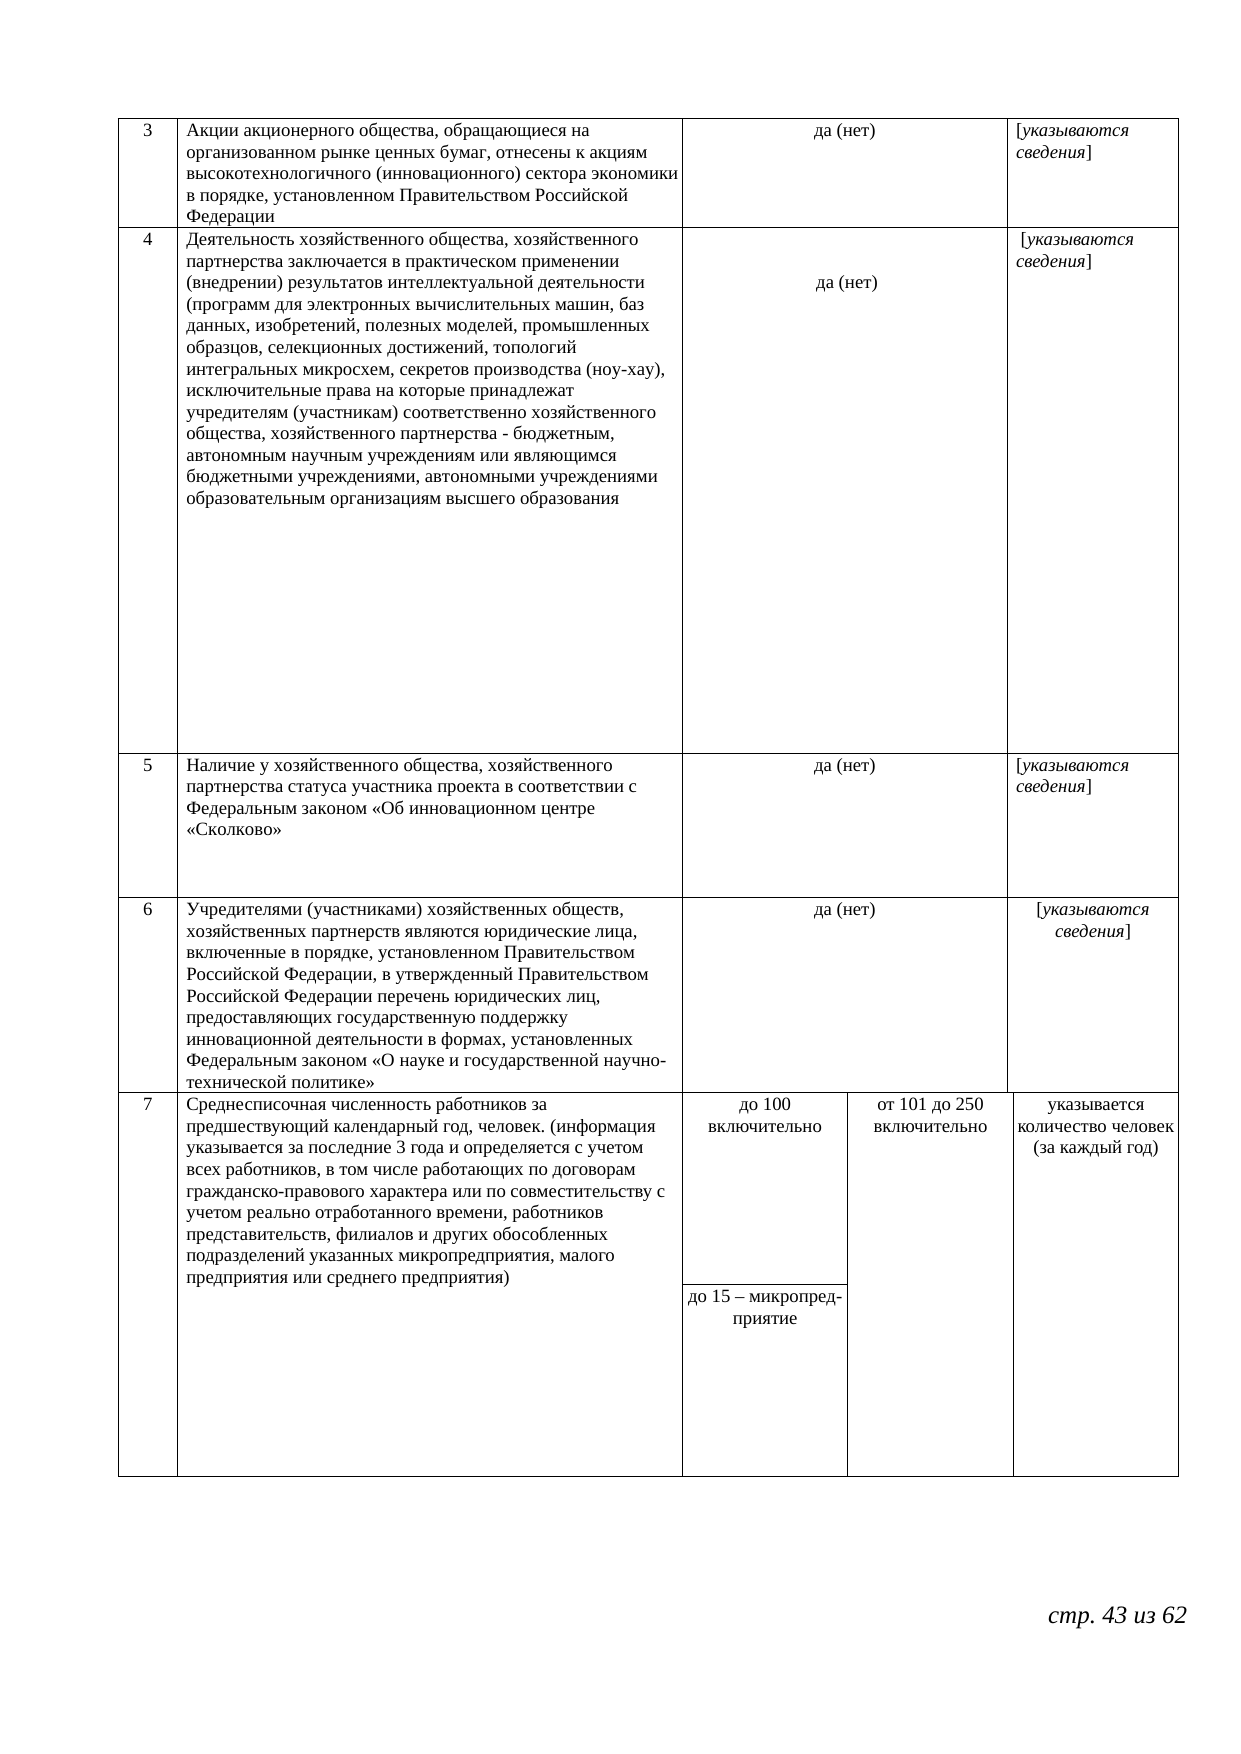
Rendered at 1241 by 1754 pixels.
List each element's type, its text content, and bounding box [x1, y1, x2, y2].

table_cell 5 [119, 754, 177, 897]
table_cell [указываются сведения] [1008, 898, 1178, 1092]
table_cell 6 [119, 898, 177, 1092]
table_cell да (нет) [683, 228, 1007, 752]
table_cell от 101 до 250 включительно [848, 1093, 1013, 1476]
table_cell указывается количество человек (за каждый год) [1014, 1093, 1178, 1476]
table_cell до 15 – микропредприятие [683, 1285, 847, 1476]
table_cell да (нет) [683, 898, 1007, 1092]
table_cell да (нет) [683, 119, 1007, 227]
table_cell [указываются сведения] [1008, 754, 1178, 897]
table_cell до 100 включительно [683, 1093, 847, 1284]
table_cell да (нет) [683, 754, 1007, 897]
table_cell 4 [119, 228, 177, 752]
table_cell Наличие у хозяйственного общества, хозяйственного партнерства статуса участника проекта в соответствии с Федеральным законом «Об инновационном центре «Сколково» [178, 754, 682, 897]
table_cell Деятельность хозяйственного общества, хозяйственного партнерства заключается в практическом применении (внедрении) результатов интеллектуальной деятельности (программ для электронных вычислительных машин, баз данных, изобретений, полезных моделей, промышленных образцов, селекционных достижений, топологий интегральных микросхем, секретов производства (ноу-хау), исключительные права на которые принадлежат учредителям (участникам) соответственно хозяйственного общества, хозяйственного партнерства - бюджетным, автономным научным учреждениям или являющимся бюджетными учреждениями, автономными учреждениями образовательным организациям высшего образования [178, 228, 682, 752]
table_cell 3 [119, 119, 177, 227]
table_cell [указываются сведения] [1008, 228, 1178, 752]
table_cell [1008, 119, 1178, 227]
table_cell Акции акционерного общества, обращающиеся на организованном рынке ценных бумаг, отнесены к акциям высокотехнологичного (инновационного) сектора экономики в порядке, установленном Правительством Российской Федерации [178, 119, 682, 227]
table_cell Среднесписочная численность работников за предшествующий календарный год, человек. (информация указывается за последние 3 года и определяется с учетом всех работников, в том числе работающих по договорам гражданско-правового характера или по совместительству с учетом реально отработанного времени, работников представительств, филиалов и других обособленных подразделений указанных микропредприятия, малого предприятия или среднего предприятия) [178, 1093, 682, 1476]
table_cell Учредителями (участниками) хозяйственных обществ, хозяйственных партнерств являются юридические лица, включенные в порядке, установленном Правительством Российской Федерации, в утвержденный Правительством Российской Федерации перечень юридических лиц, предоставляющих государственную поддержку инновационной деятельности в формах, установленных Федеральным законом «О науке и государственной научно-технической политике» [178, 898, 682, 1092]
table_cell 7 [119, 1093, 177, 1476]
